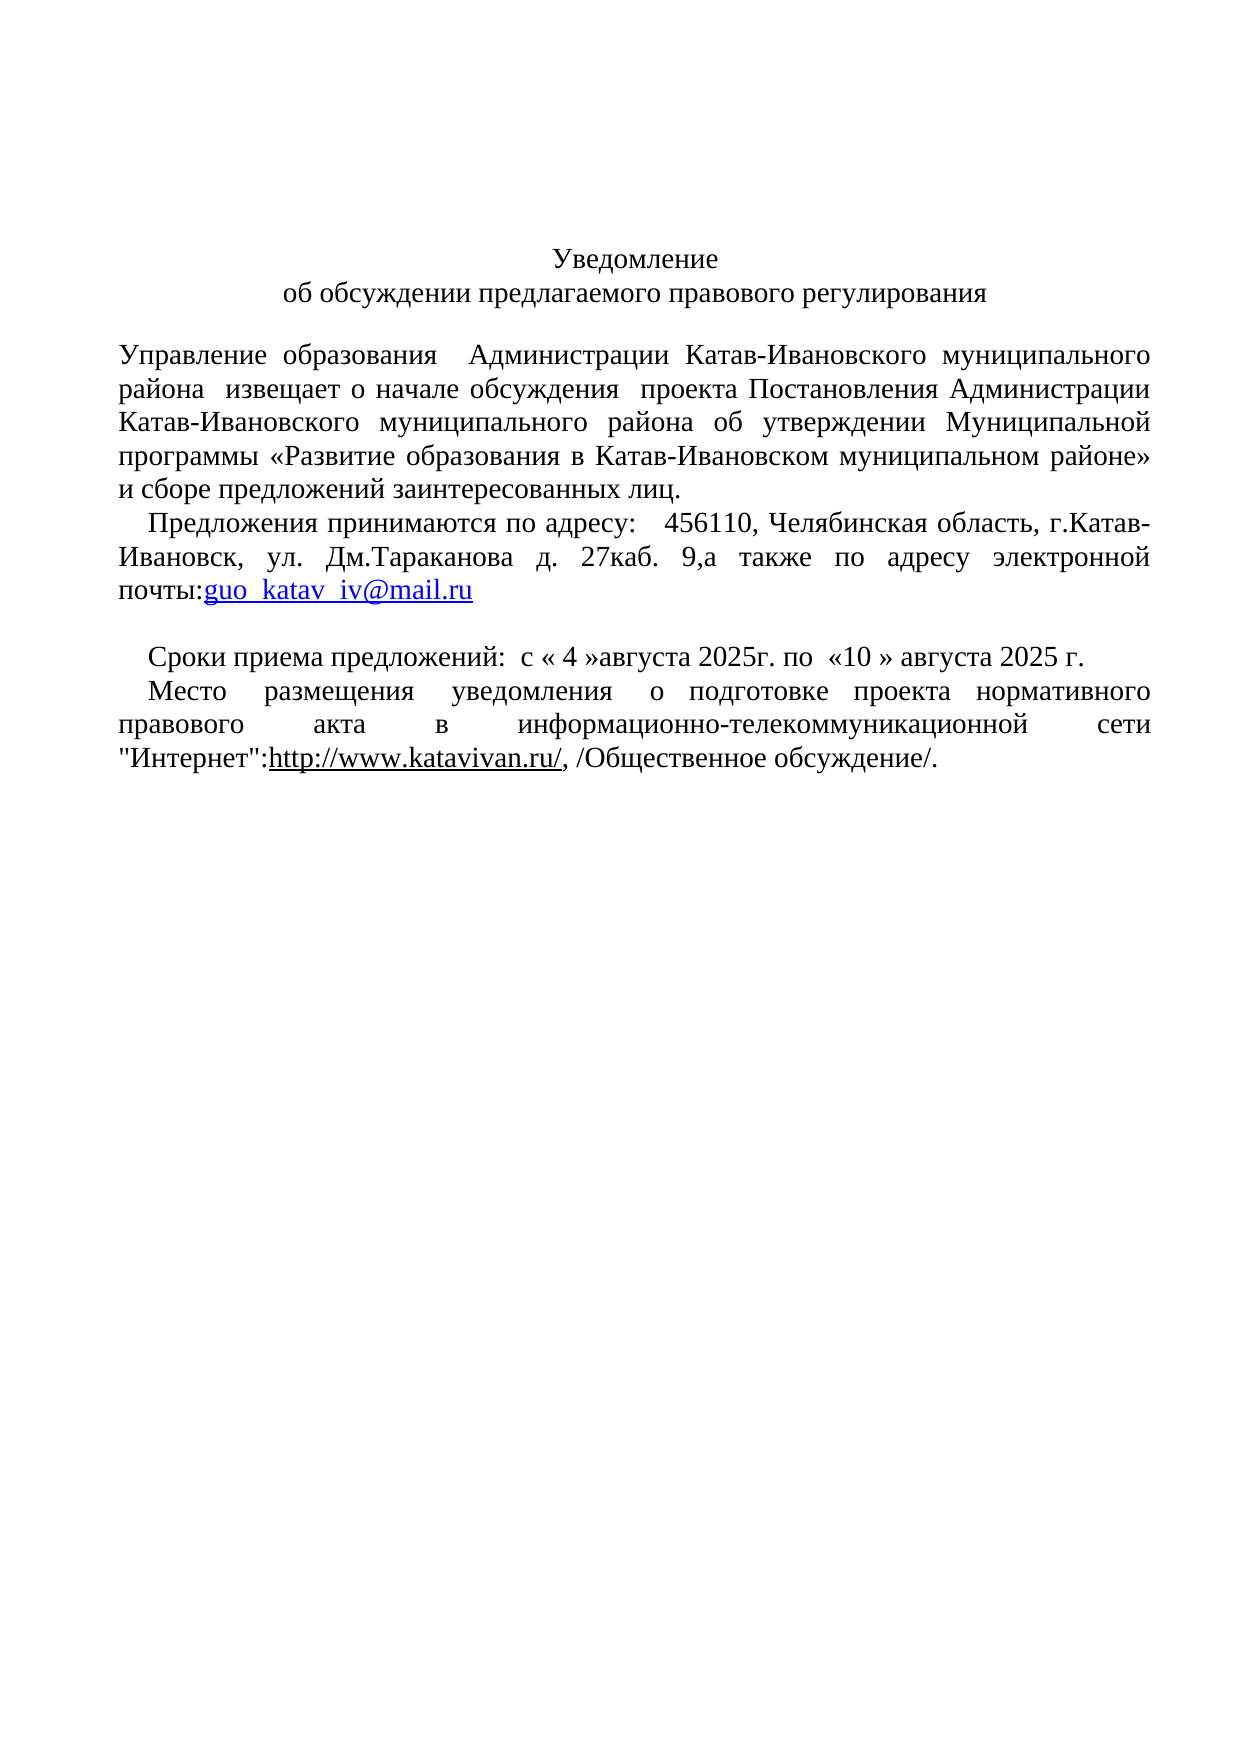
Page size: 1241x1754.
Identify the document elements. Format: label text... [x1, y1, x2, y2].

text Управление образования Администрации Катав-Ивановского муниципального района извещает о начале обсуждения проекта Постановления Администрации Катав-Ивановского муниципального района об утверждении Муниципальной программы «Развитие образования в Катав-Ивановском муниципальном районе» и сборе предложений заинтересованных лиц. [118, 337, 1152, 505]
text Уведомление [118, 242, 1152, 275]
text Предложения принимаются по адресу: 456110, Челябинская область, г.Катав-Ивановск, ул. Дм.Тараканова д. 27каб. 9,а также по адресу электронной почты:guo_katav_iv@mail.ru [118, 505, 1152, 606]
text об обсуждении предлагаемого правового регулирования [118, 275, 1152, 309]
text Сроки приема предложений: с « 4 »августа 2025г. по «10 » августа 2025 г. [118, 639, 1152, 673]
text Место размещения уведомления о подготовке проекта нормативного правового акта в информационно-телекоммуникационной сети "Интернет":http://www.katavivan.ru/, /Общественное обсуждение/. [118, 673, 1152, 773]
